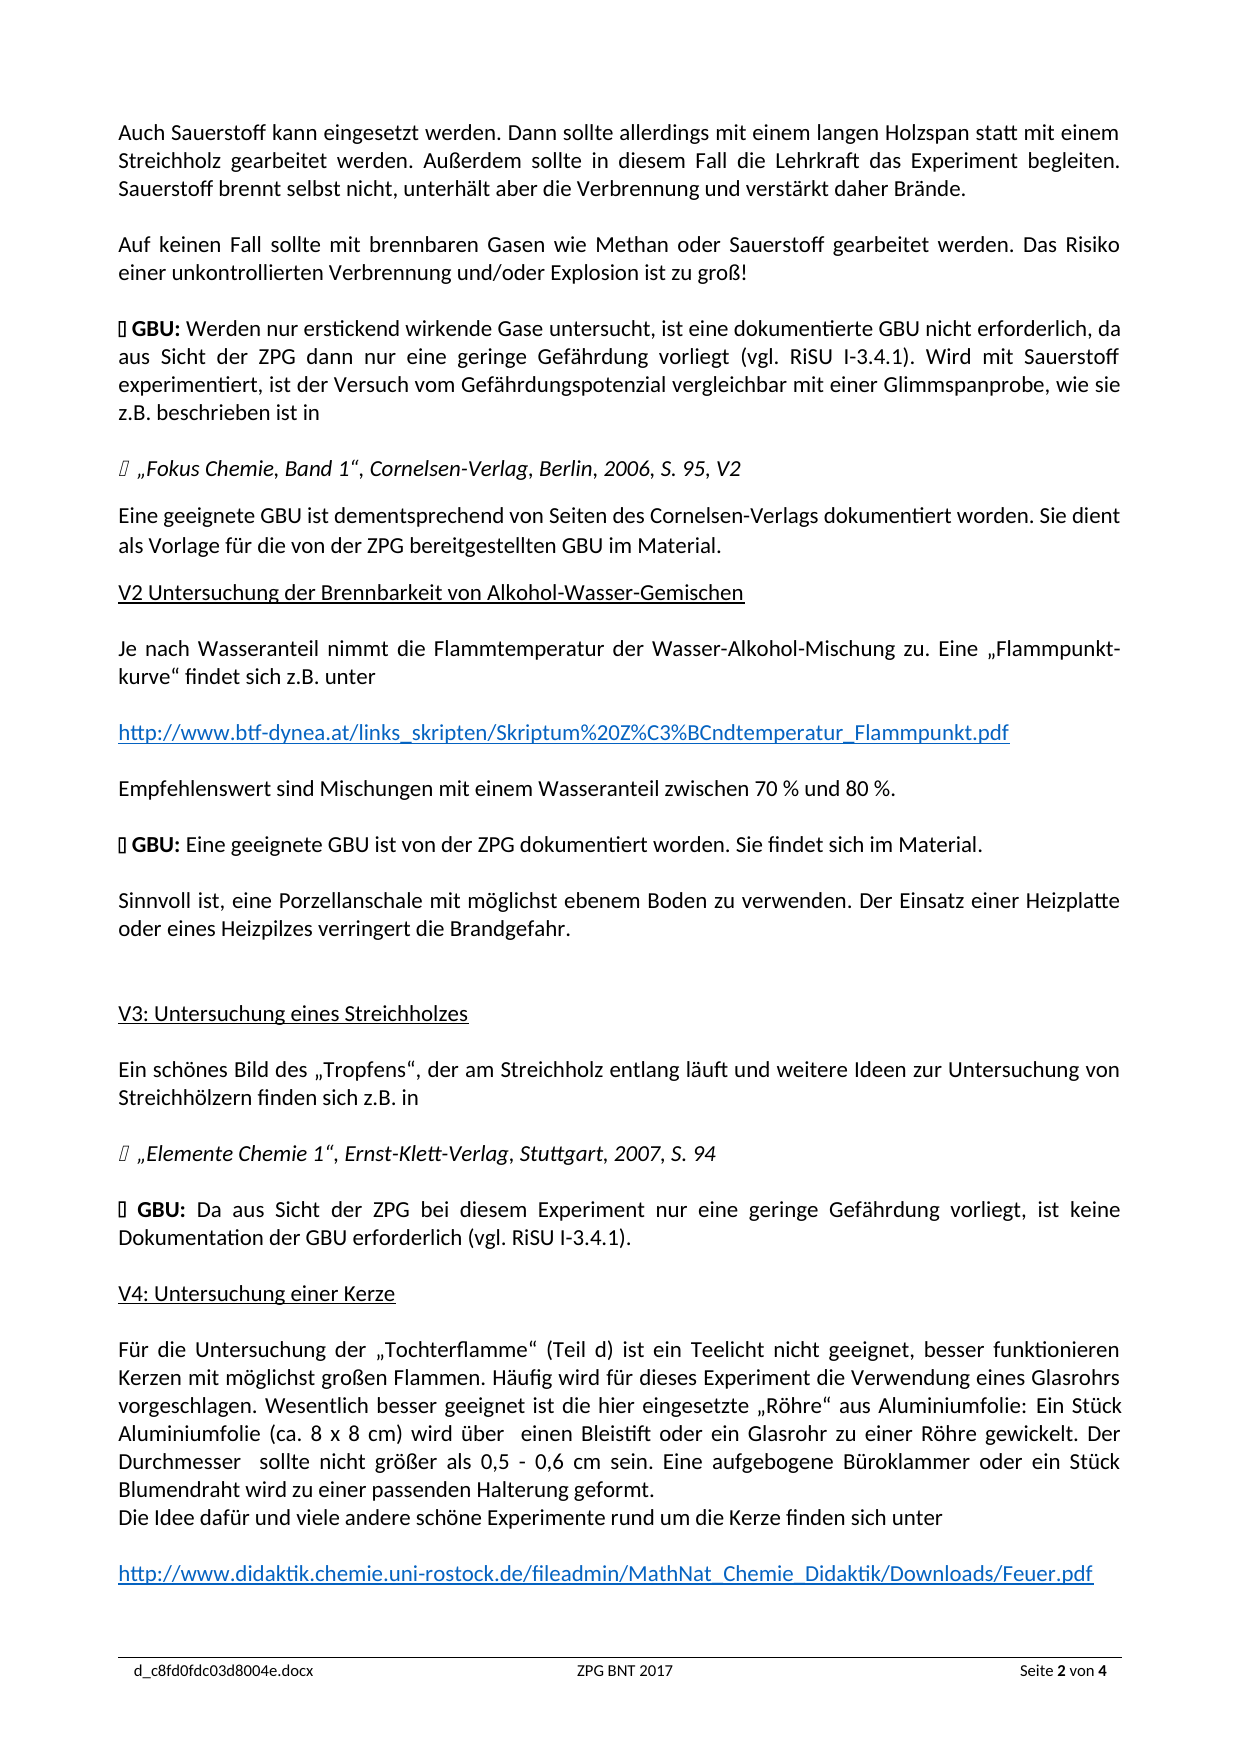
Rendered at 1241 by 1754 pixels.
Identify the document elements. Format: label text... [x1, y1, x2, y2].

text Sinnvoll ist, eine Porzellanschale mit möglichst ebenem Boden zu verwenden. Der Einsatz einer Heizplatte oder eines Heizpilzes verringert die Brandgefahr. [118, 887, 1122, 943]
text GBU: Werden nur erstickend wirkende Gase untersucht, ist eine dokumentierte GBU nicht erforderlich, da aus Sicht der ZPG dann nur eine geringe Gefährdung vorliegt (vgl. RiSU I-3.4.1). Wird mit Sauerstoff experimentiert, ist der Versuch vom Gefährdungspotenzial vergleichbar mit einer Glimmspanprobe, wie sie z.B. beschrieben ist in [118, 314, 1122, 426]
text http://www.didaktik.chemie.uni-rostock.de/fileadmin/MathNat_Chemie_Didaktik/Downloads/Feuer.pdf [118, 1559, 1122, 1587]
text GBU: Eine geeignete GBU ist von der ZPG dokumentiert worden. Sie findet sich im Material. [118, 831, 1122, 858]
text Empfehlenswert sind Mischungen mit einem Wasseranteil zwischen 70 % und 80 %. [118, 774, 1122, 802]
text V4: Untersuchung einer Kerze [118, 1279, 1122, 1307]
text Für die Untersuchung der „Tochterflamme“ (Teil d) ist ein Teelicht nicht geeignet, besser funktionieren Kerzen mit möglichst großen Flammen. Häufig wird für dieses Experiment die Verwendung eines Glasrohrs vorgeschlagen. Wesentlich besser geeignet ist die hier eingesetzte „Röhre“ aus Aluminiumfolie: Ein Stück Aluminiumfolie (ca. 8 x 8 cm) wird über einen Bleistift oder ein Glasrohr zu einer Röhre gewickelt. Der Durchmesser sollte nicht größer als 0,5 - 0,6 cm sein. Eine aufgebogene Büroklammer oder ein Stück Blumendraht wird zu einer passenden Halterung geformt. [118, 1335, 1122, 1503]
text Je nach Wasseranteil nimmt die Flammtemperatur der Wasser-Alkohol-Mischung zu. Eine „Flammpunkt-kurve“ findet sich z.B. unter [118, 634, 1122, 690]
text http://www.btf-dynea.at/links_skripten/Skriptum%20Z%C3%BCndtemperatur_Flammpunkt.pdf [118, 718, 1122, 746]
text V3: Untersuchung eines Streichholzes [118, 999, 1122, 1027]
text Die Idee dafür und viele andere schöne Experimente rund um die Kerze finden sich unter [118, 1503, 1122, 1531]
text „Elemente Chemie 1“, Ernst-Klett-Verlag, Stuttgart, 2007, S. 94 [118, 1139, 1122, 1167]
text Eine geeignete GBU ist dementsprechend von Seiten des Cornelsen-Verlags dokumentiert worden. Sie dient als Vorlage für die von der ZPG bereitgestellten GBU im Material. [118, 501, 1122, 559]
text Ein schönes Bild des „Tropfens“, der am Streichholz entlang läuft und weitere Ideen zur Untersuchung von Streichhölzern finden sich z.B. in [118, 1055, 1122, 1111]
text V2 Untersuchung der Brennbarkeit von Alkohol-Wasser-Gemischen [118, 578, 1122, 606]
text Auf keinen Fall sollte mit brennbaren Gasen wie Methan oder Sauerstoff gearbeitet werden. Das Risiko einer unkontrollierten Verbrennung und/oder Explosion ist zu groß! [118, 230, 1122, 286]
text „Fokus Chemie, Band 1“, Cornelsen-Verlag, Berlin, 2006, S. 95, V2 [118, 454, 1122, 482]
text Auch Sauerstoff kann eingesetzt werden. Dann sollte allerdings mit einem langen Holzspan statt mit einem Streichholz gearbeitet werden. Außerdem sollte in diesem Fall die Lehrkraft das Experiment begleiten. Sauerstoff brennt selbst nicht, unterhält aber die Verbrennung und verstärkt daher Brände. [118, 118, 1122, 202]
